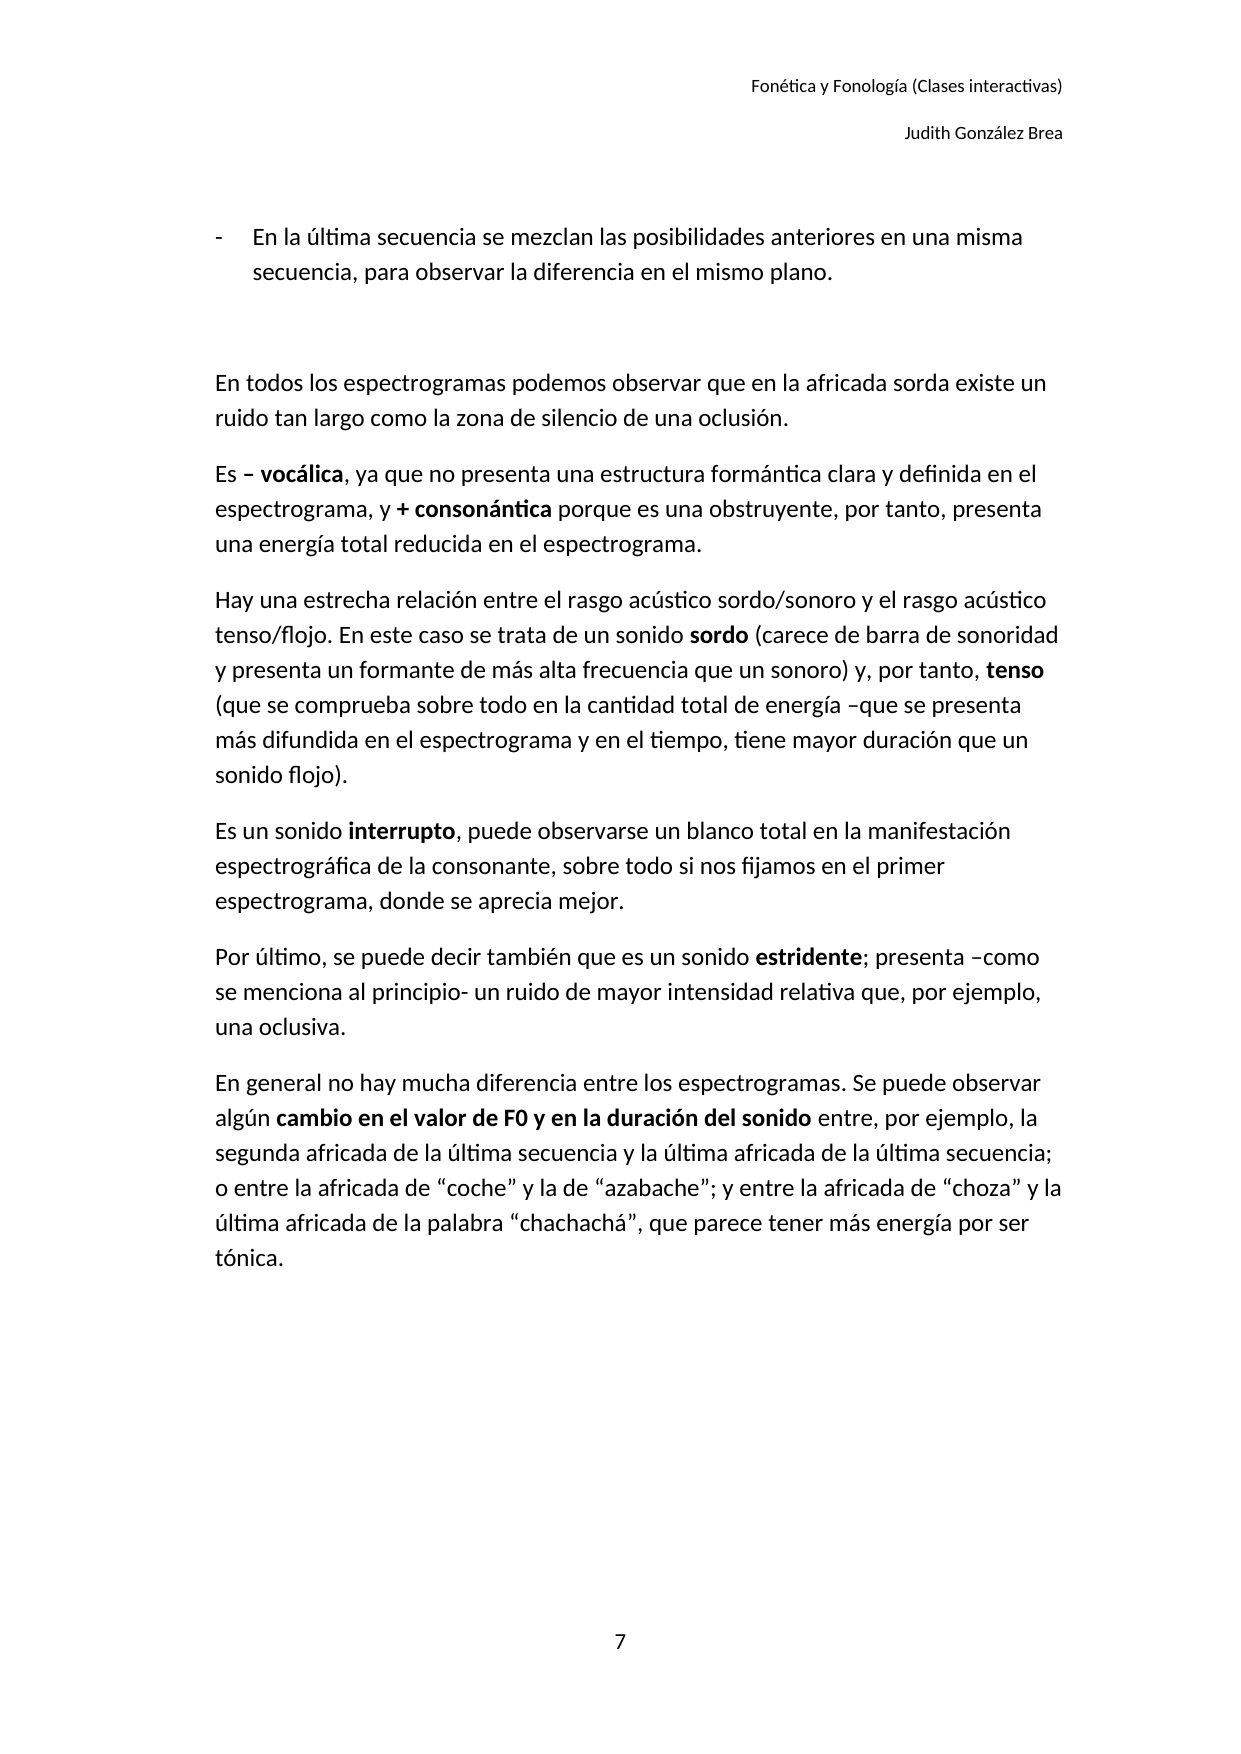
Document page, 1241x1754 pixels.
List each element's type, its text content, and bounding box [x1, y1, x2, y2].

list En la última secuencia se mezclan las posibilidades anteriores en una misma secuencia, para observar la diferencia en el mismo plano. [215, 221, 1063, 286]
text Es – vocálica, ya que no presenta una estructura formántica clara y definida en el espectrograma, y + consonántica porque es una obstruyente, por tanto, presenta una energía total reducida en el espectrograma. [215, 458, 1063, 559]
text En general no hay mucha diferencia entre los espectrogramas. Se puede observar algún cambio en el valor de F0 y en la duración del sonido entre, por ejemplo, la segunda africada de la última secuencia y la última africada de la última secuencia; o entre la africada de “coche” y la de “azabache”; y entre la africada de “choza” y la última africada de la palabra “chachachá”, que parece tener más energía por ser tónica. [215, 1067, 1063, 1272]
text Hay una estrecha relación entre el rasgo acústico sordo/sonoro y el rasgo acústico tenso/flojo. En este caso se trata de un sonido sordo (carece de barra de sonoridad y presenta un formante de más alta frecuencia que un sonoro) y, por tanto, tenso (que se comprueba sobre todo en la cantidad total de energía –que se presenta más difundida en el espectrograma y en el tiempo, tiene mayor duración que un sonido flojo). [215, 584, 1063, 790]
text En todos los espectrogramas podemos observar que en la africada sorda existe un ruido tan largo como la zona de silencio de una oclusión. [215, 367, 1063, 433]
text Es un sonido interrupto, puede observarse un blanco total en la manifestación espectrográfica de la consonante, sobre todo si nos fijamos en el primer espectrograma, donde se aprecia mejor. [215, 815, 1063, 916]
text Por último, se puede decir también que es un sonido estridente; presenta –como se menciona al principio- un ruido de mayor intensidad relativa que, por ejemplo, una oclusiva. [215, 941, 1063, 1041]
